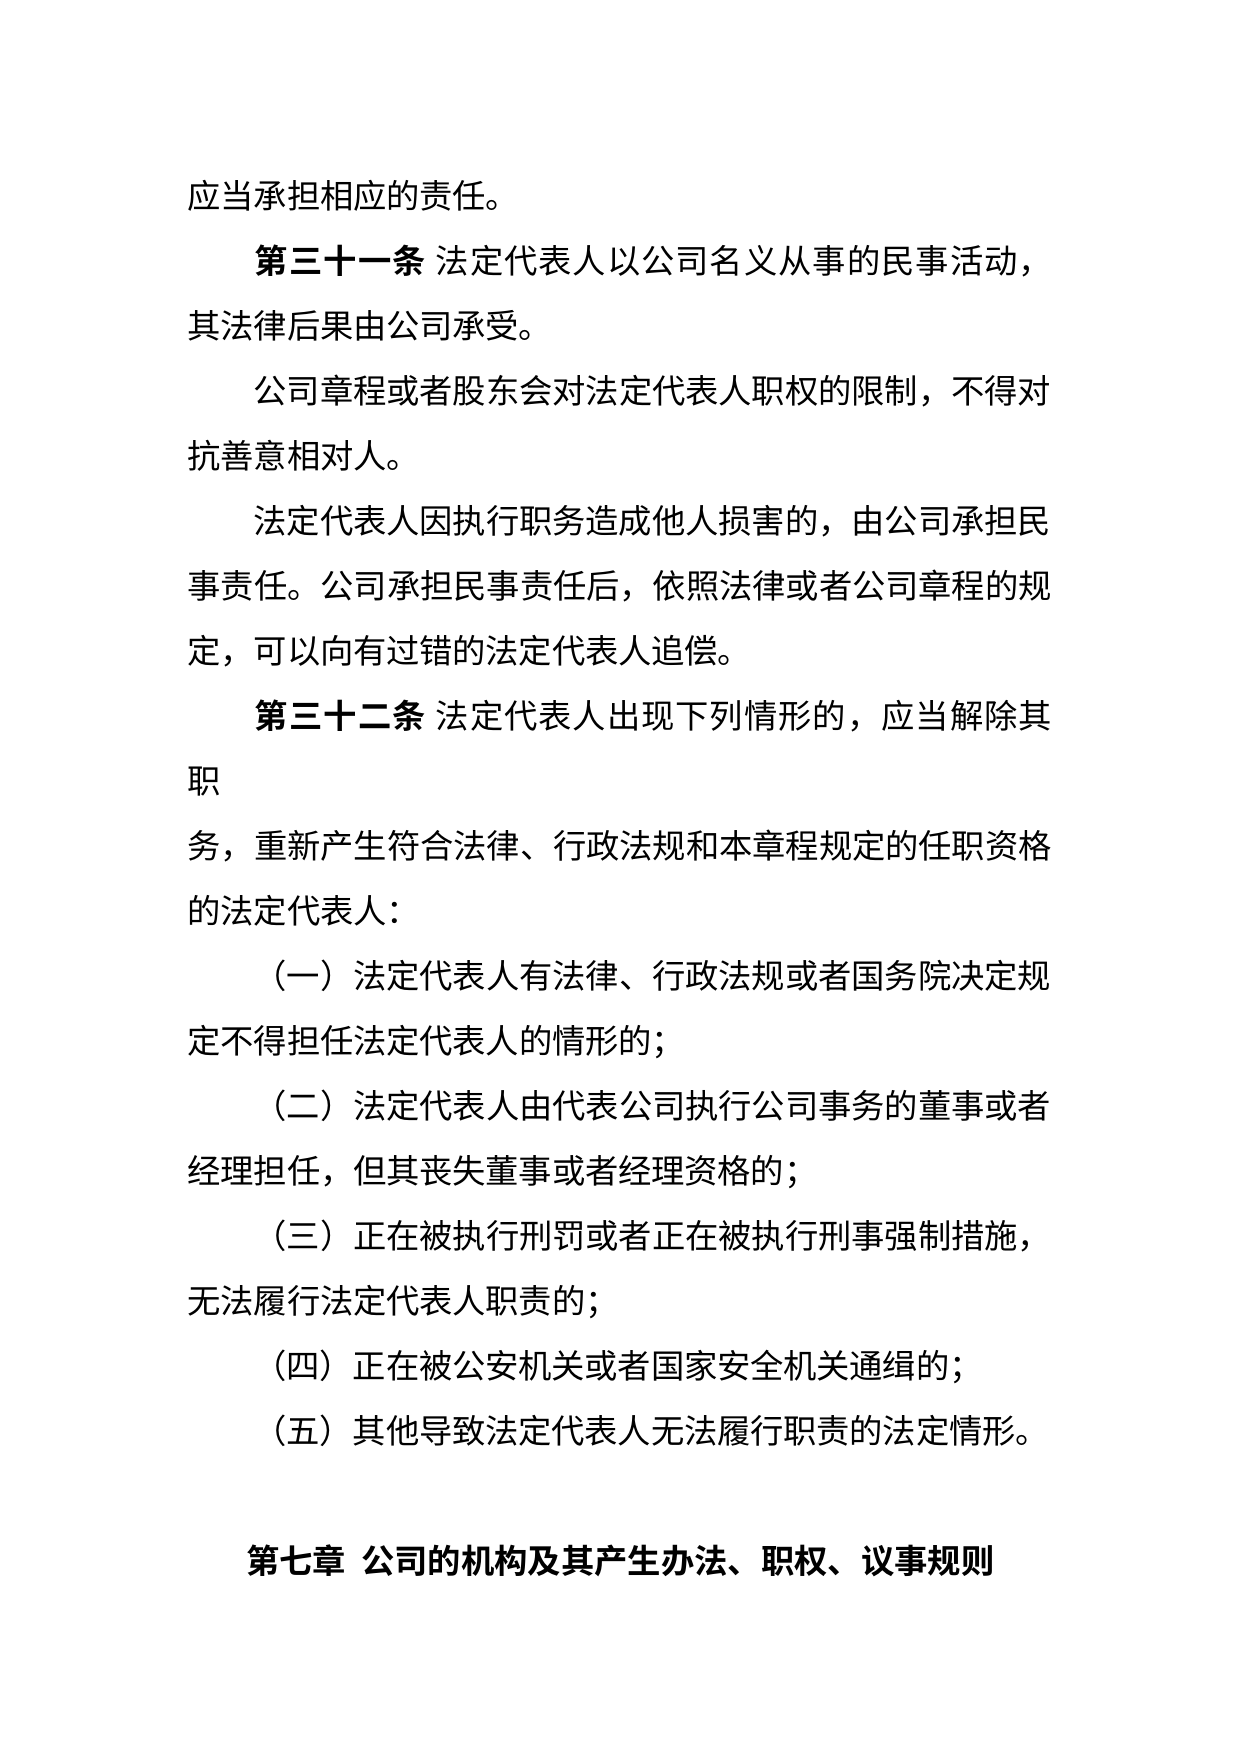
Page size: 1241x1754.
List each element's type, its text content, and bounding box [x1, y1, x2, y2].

text （一）法定代表人有法律、行政法规或者国务院决定规定不得担任法定代表人的情形的； [187, 942, 1053, 1072]
text 公司章程或者股东会对法定代表人职权的限制，不得对抗善意相对人。 [187, 357, 1053, 487]
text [187, 162, 1053, 227]
text 第三十一条 法定代表人以公司名义从事的民事活动，其法律后果由公司承受。 [187, 227, 1053, 357]
text （二）法定代表人由代表公司执行公司事务的董事或者经理担任，但其丧失董事或者经理资格的； [187, 1072, 1053, 1202]
text （四）正在被公安机关或者国家安全机关通缉的； [187, 1332, 1053, 1397]
text 第三十二条 法定代表人出现下列情形的，应当解除其职 [187, 682, 1053, 812]
text （三）正在被执行刑罚或者正在被执行刑事强制措施， 无法履行法定代表人职责的； [187, 1202, 1053, 1332]
text 第七章 公司的机构及其产生办法、职权、议事规则 [187, 1527, 1053, 1592]
text （五）其他导致法定代表人无法履行职责的法定情形。 [187, 1397, 1053, 1462]
text 法定代表人因执行职务造成他人损害的，由公司承担民事责任。公司承担民事责任后，依照法律或者公司章程的规定，可以向有过错的法定代表人追偿。 [187, 487, 1053, 682]
text 务，重新产生符合法律、行政法规和本章程规定的任职资格的法定代表人： [187, 812, 1053, 942]
